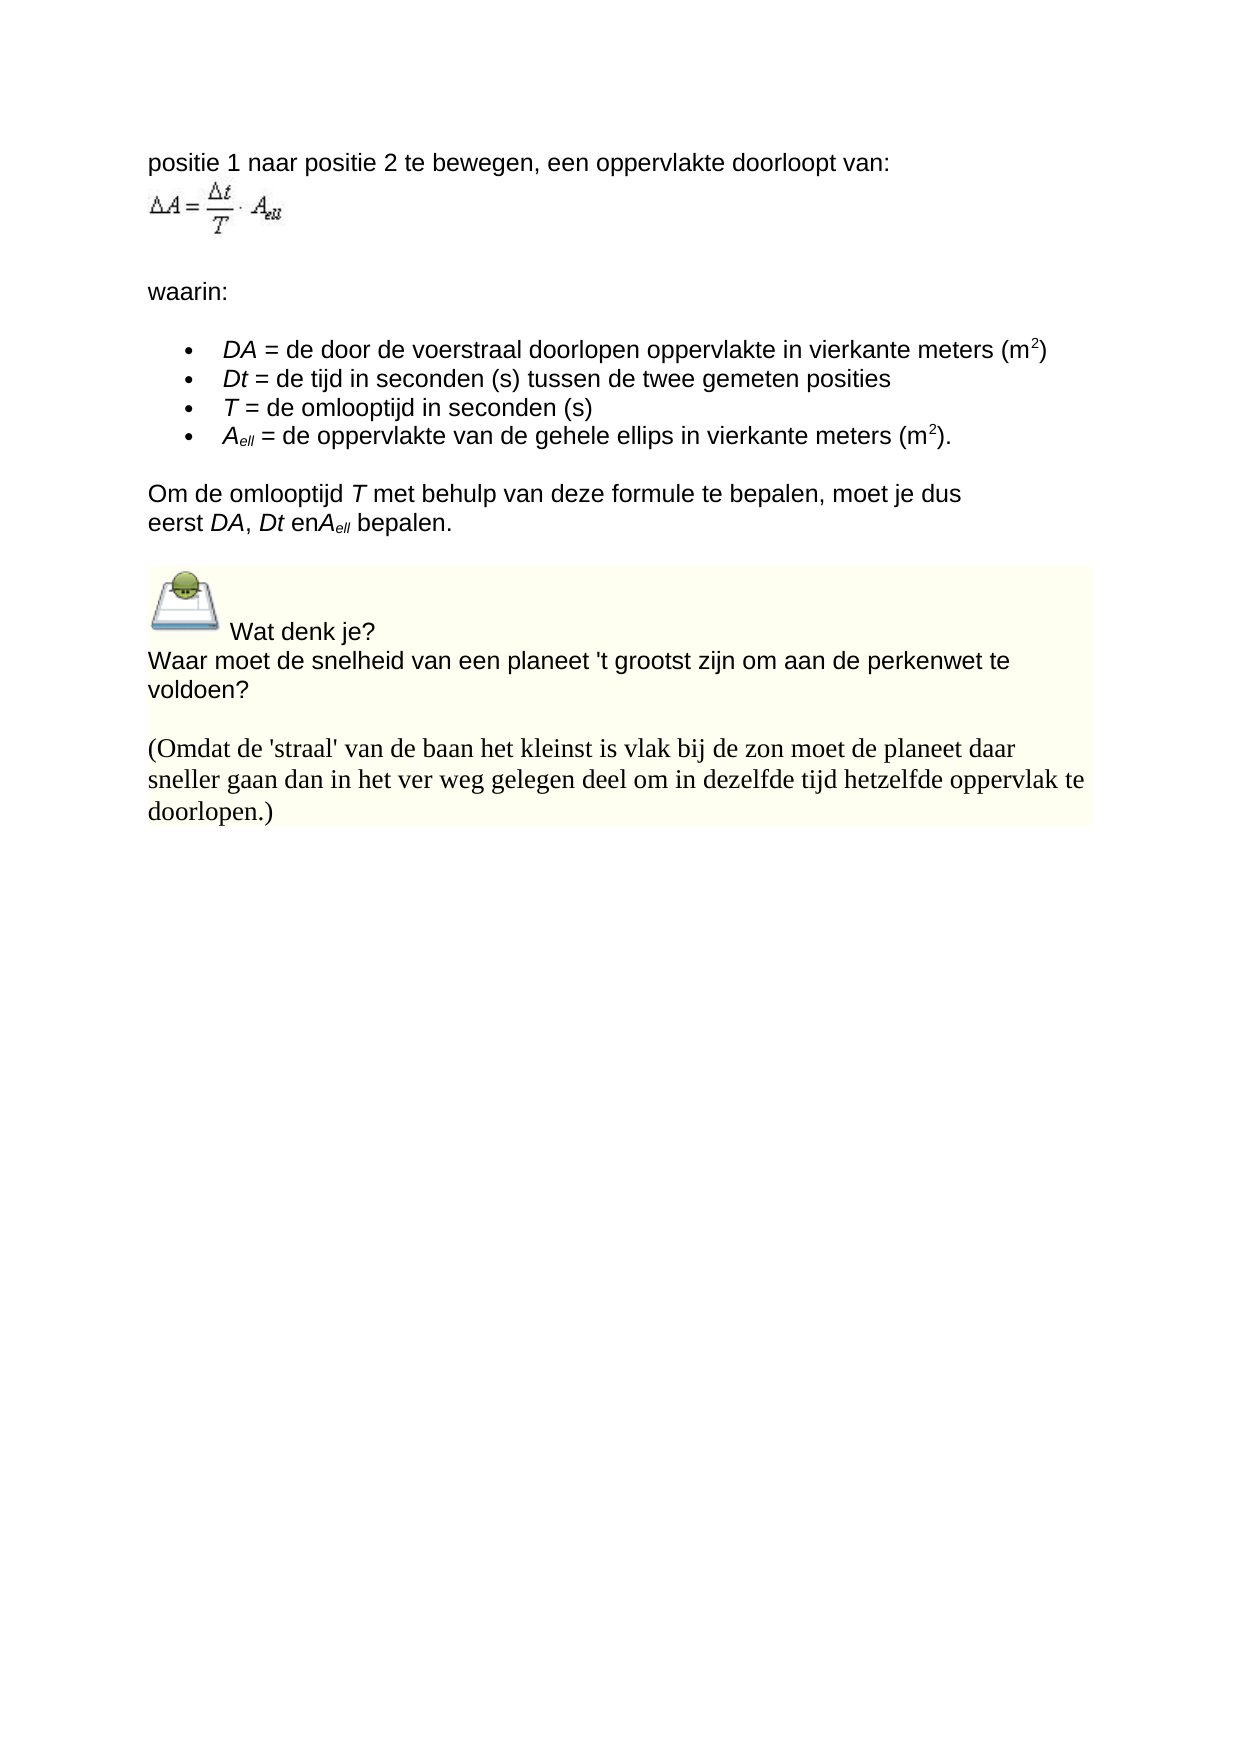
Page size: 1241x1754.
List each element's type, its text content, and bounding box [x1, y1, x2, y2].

list Aell = de oppervlakte van de gehele ellips in vierkante meters (m2). [185, 421, 1093, 450]
text waarin: [148, 277, 1093, 306]
picture [147, 176, 286, 248]
list DA = de door de voerstraal doorlopen oppervlakte in vierkante meters (m2) [185, 335, 1093, 364]
list T = de omlooptijd in seconden (s) [185, 392, 1093, 421]
text Wat denk je? [148, 566, 1093, 646]
picture [147, 565, 223, 641]
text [148, 148, 1093, 248]
text (Omdat de 'straal' van de baan het kleinst is vlak bij de zon moet de planeet daar sneller gaan dan in het ver weg gelegen deel om in dezelfde tijd hetzelfde oppervlak te doorlopen.) [148, 732, 1093, 826]
text Waar moet de snelheid van een planeet 't grootst zijn om aan de perkenwet te voldoen? [148, 646, 1093, 704]
list Dt = de tijd in seconden (s) tussen de twee gemeten posities [185, 364, 1093, 392]
text Om de omlooptijd T met behulp van deze formule te bepalen, moet je dus eerst DA, Dt enAell bepalen. [148, 479, 1093, 537]
